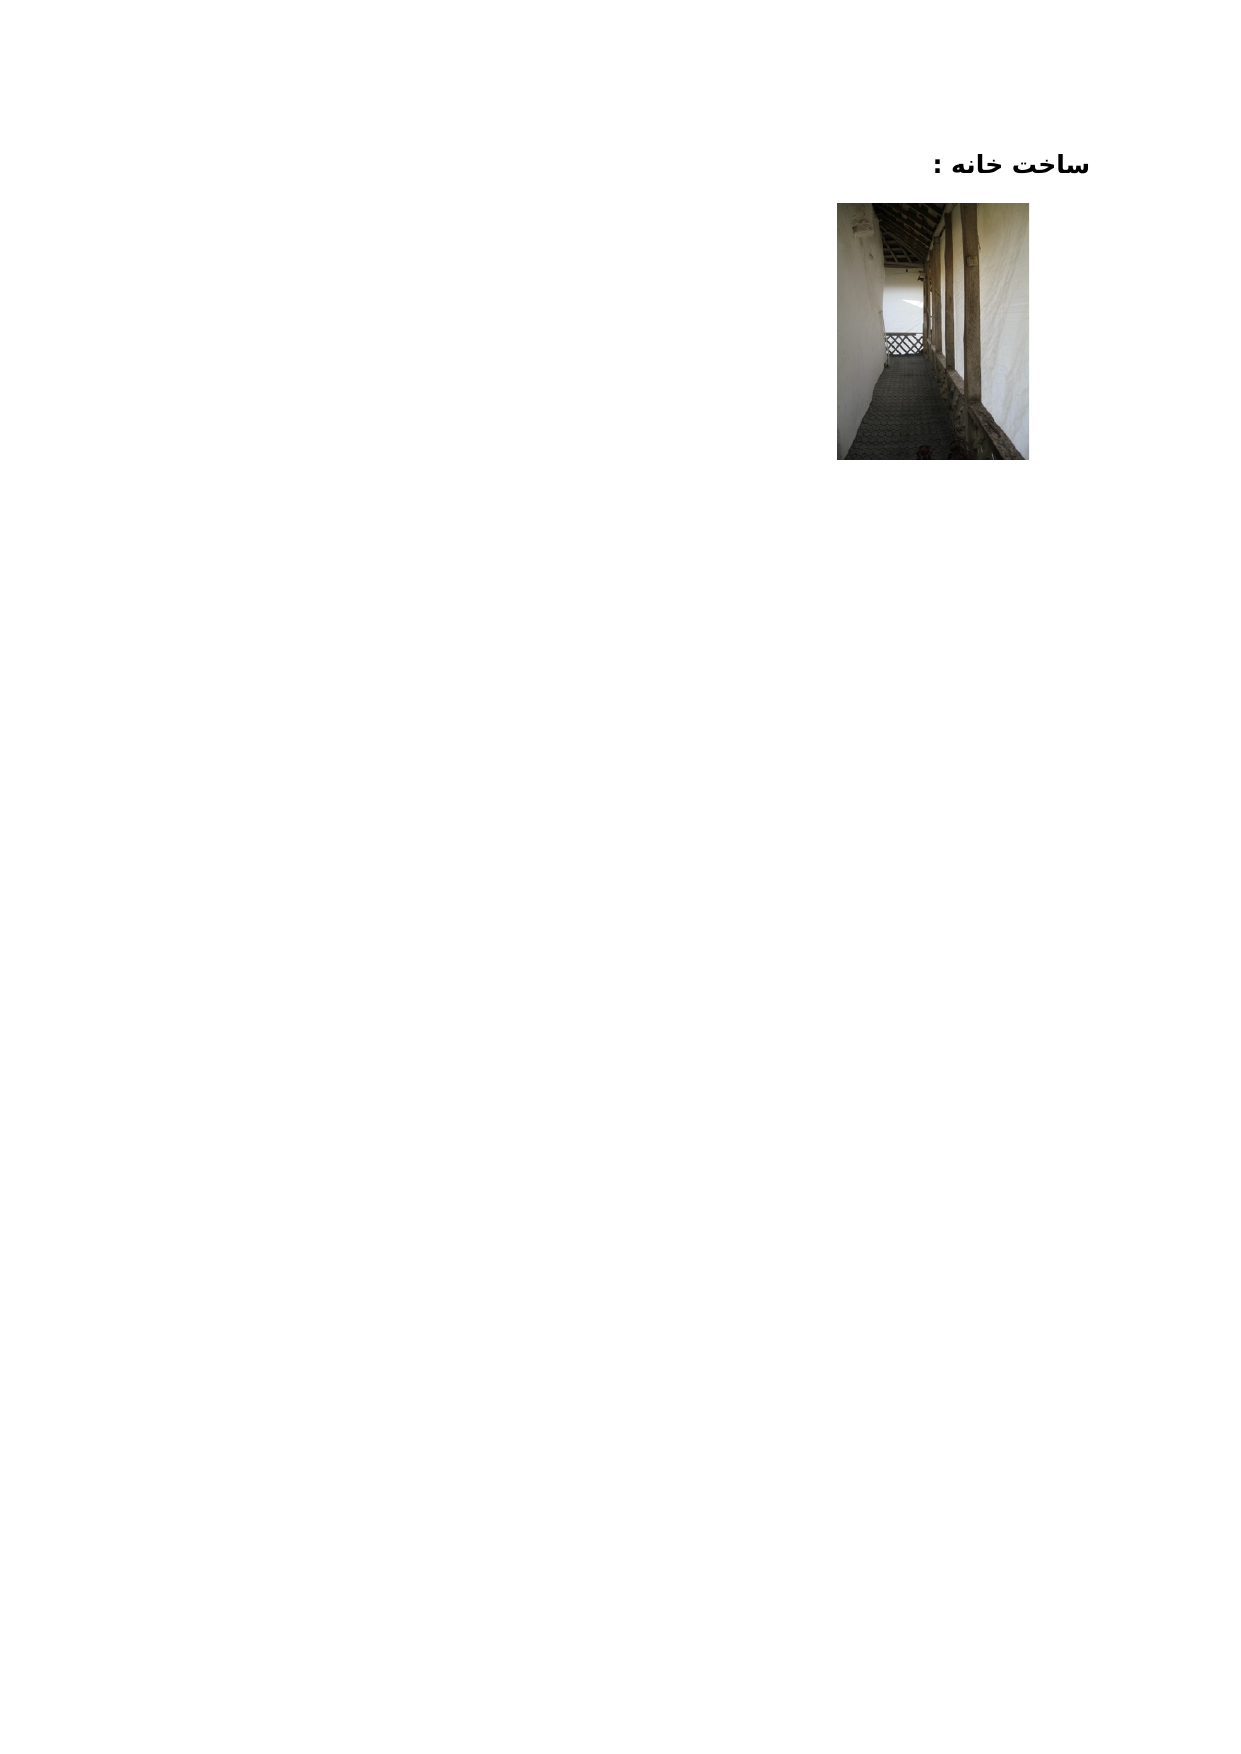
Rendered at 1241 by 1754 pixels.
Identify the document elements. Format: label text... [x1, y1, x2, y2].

picture [837, 203, 1030, 460]
text ساخت خانه : [504, 150, 1090, 179]
